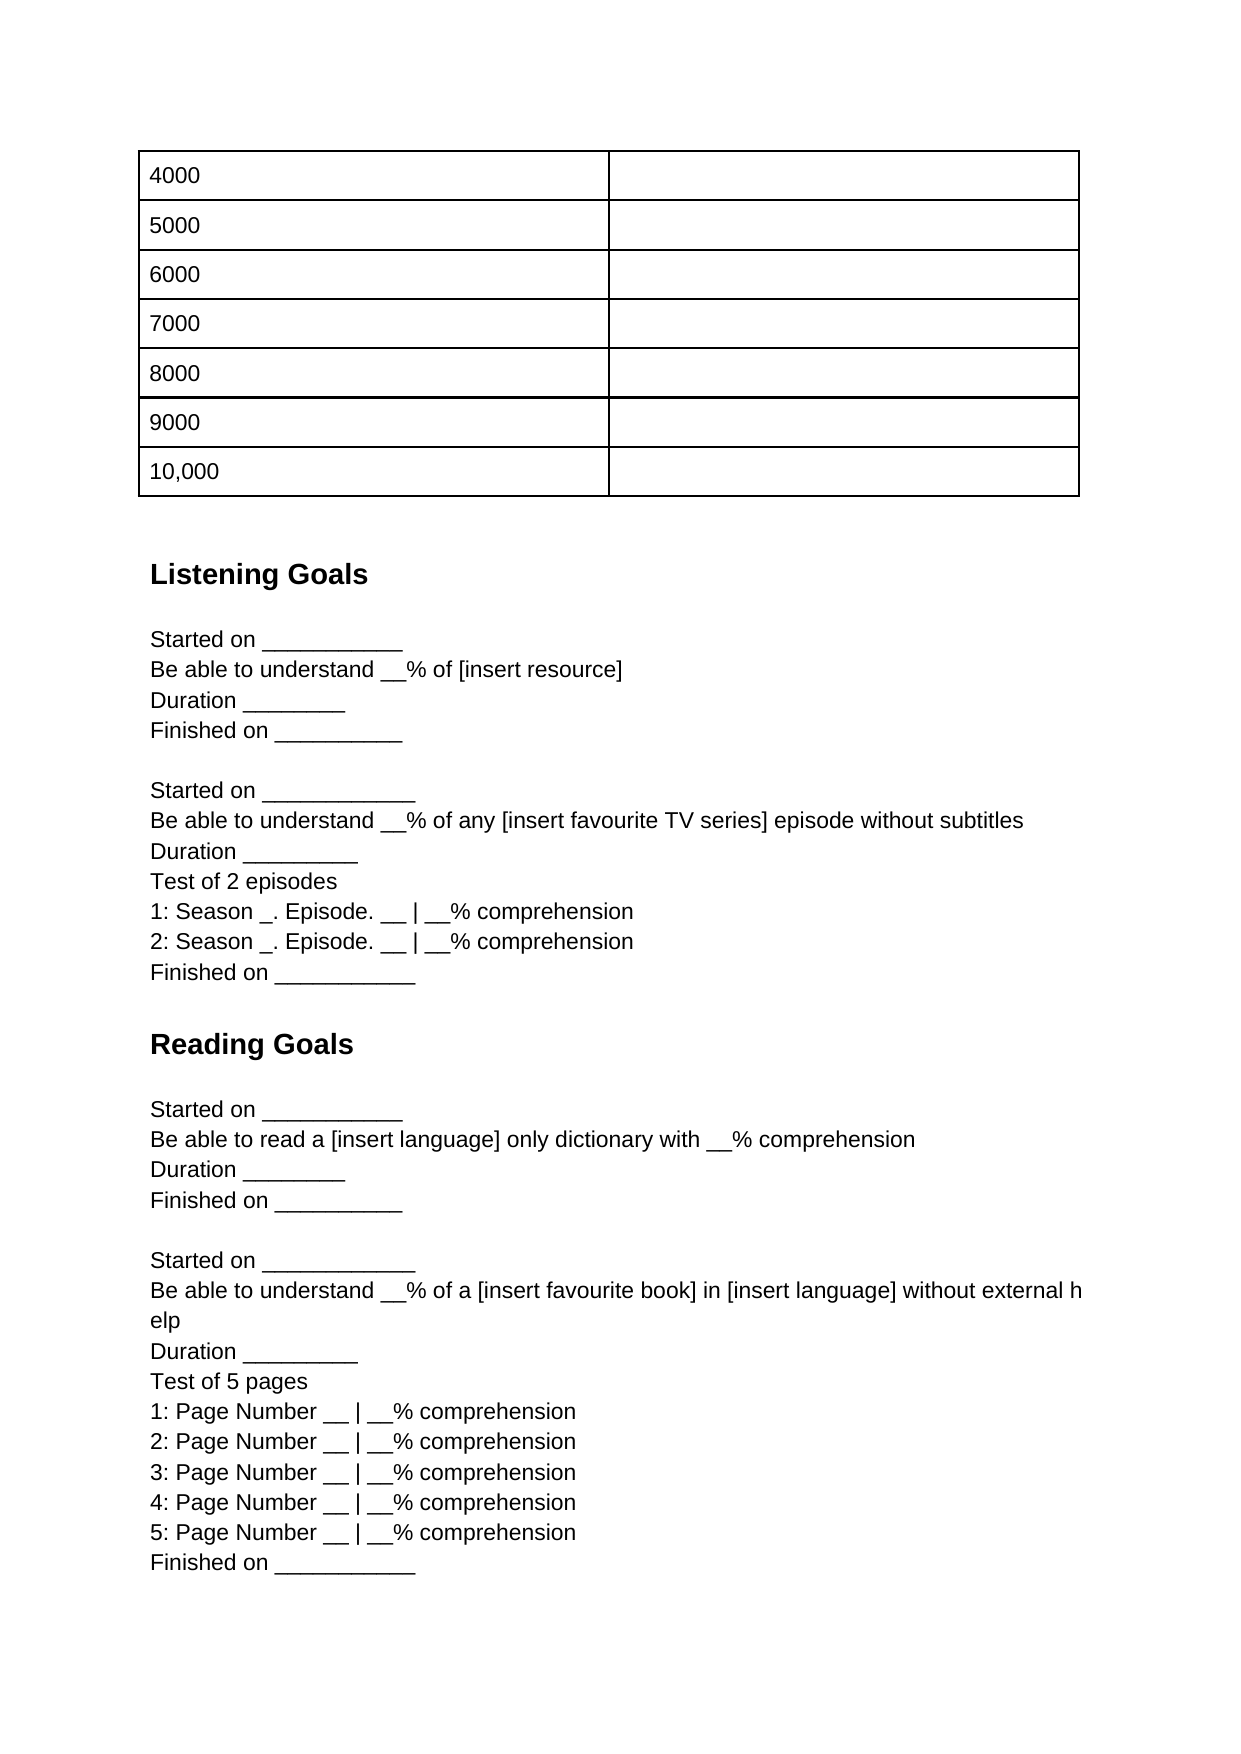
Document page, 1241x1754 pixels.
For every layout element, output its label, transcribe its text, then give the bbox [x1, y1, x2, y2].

table_cell [610, 399, 1078, 446]
text 4: Page Number __ | __% comprehension [150, 1489, 1090, 1515]
text Duration _________ [150, 1338, 1090, 1364]
text 1: Season _. Episode. __ | __% comprehension [150, 898, 1090, 924]
table_cell 8000 [140, 349, 608, 396]
text Test of 5 pages [150, 1368, 1090, 1394]
text Be able to understand __% of any [insert favourite TV series] episode without subtitles [150, 807, 1090, 834]
table_cell 5000 [140, 201, 608, 248]
text Finished on __________ [150, 717, 1090, 743]
text Test of 2 episodes [150, 868, 1090, 894]
text Duration ________ [150, 1156, 1090, 1183]
table_cell 6000 [140, 251, 608, 298]
text Started on ____________ [150, 777, 1090, 803]
text Be able to understand __% of a [insert favourite book] in [insert language] without external help [150, 1277, 1090, 1334]
text Duration ________ [150, 687, 1090, 713]
text Finished on ___________ [150, 958, 1090, 985]
text Started on ___________ [150, 1096, 1090, 1122]
text 2: Page Number __ | __% comprehension [150, 1428, 1090, 1454]
table_cell 10,000 [140, 448, 608, 495]
table_cell [610, 201, 1078, 248]
table_cell 7000 [140, 300, 608, 347]
text Listening Goals [150, 557, 1090, 591]
text Finished on __________ [150, 1187, 1090, 1213]
table_cell 9000 [140, 399, 608, 446]
text Started on ___________ [150, 626, 1090, 652]
text 3: Page Number __ | __% comprehension [150, 1458, 1090, 1485]
text Duration _________ [150, 838, 1090, 864]
table_cell 4000 [140, 152, 608, 199]
table_cell [610, 300, 1078, 347]
text Be able to read a [insert language] only dictionary with __% comprehension [150, 1126, 1090, 1152]
text 1: Page Number __ | __% comprehension [150, 1398, 1090, 1424]
text 5: Page Number __ | __% comprehension [150, 1519, 1090, 1545]
text Reading Goals [150, 1027, 1090, 1061]
text Started on ____________ [150, 1247, 1090, 1273]
text Be able to understand __% of [insert resource] [150, 656, 1090, 683]
table_cell [610, 251, 1078, 298]
table_cell [610, 349, 1078, 396]
table_cell [610, 152, 1078, 199]
text Finished on ___________ [150, 1549, 1090, 1575]
text 2: Season _. Episode. __ | __% comprehension [150, 928, 1090, 954]
table_cell [610, 448, 1078, 495]
